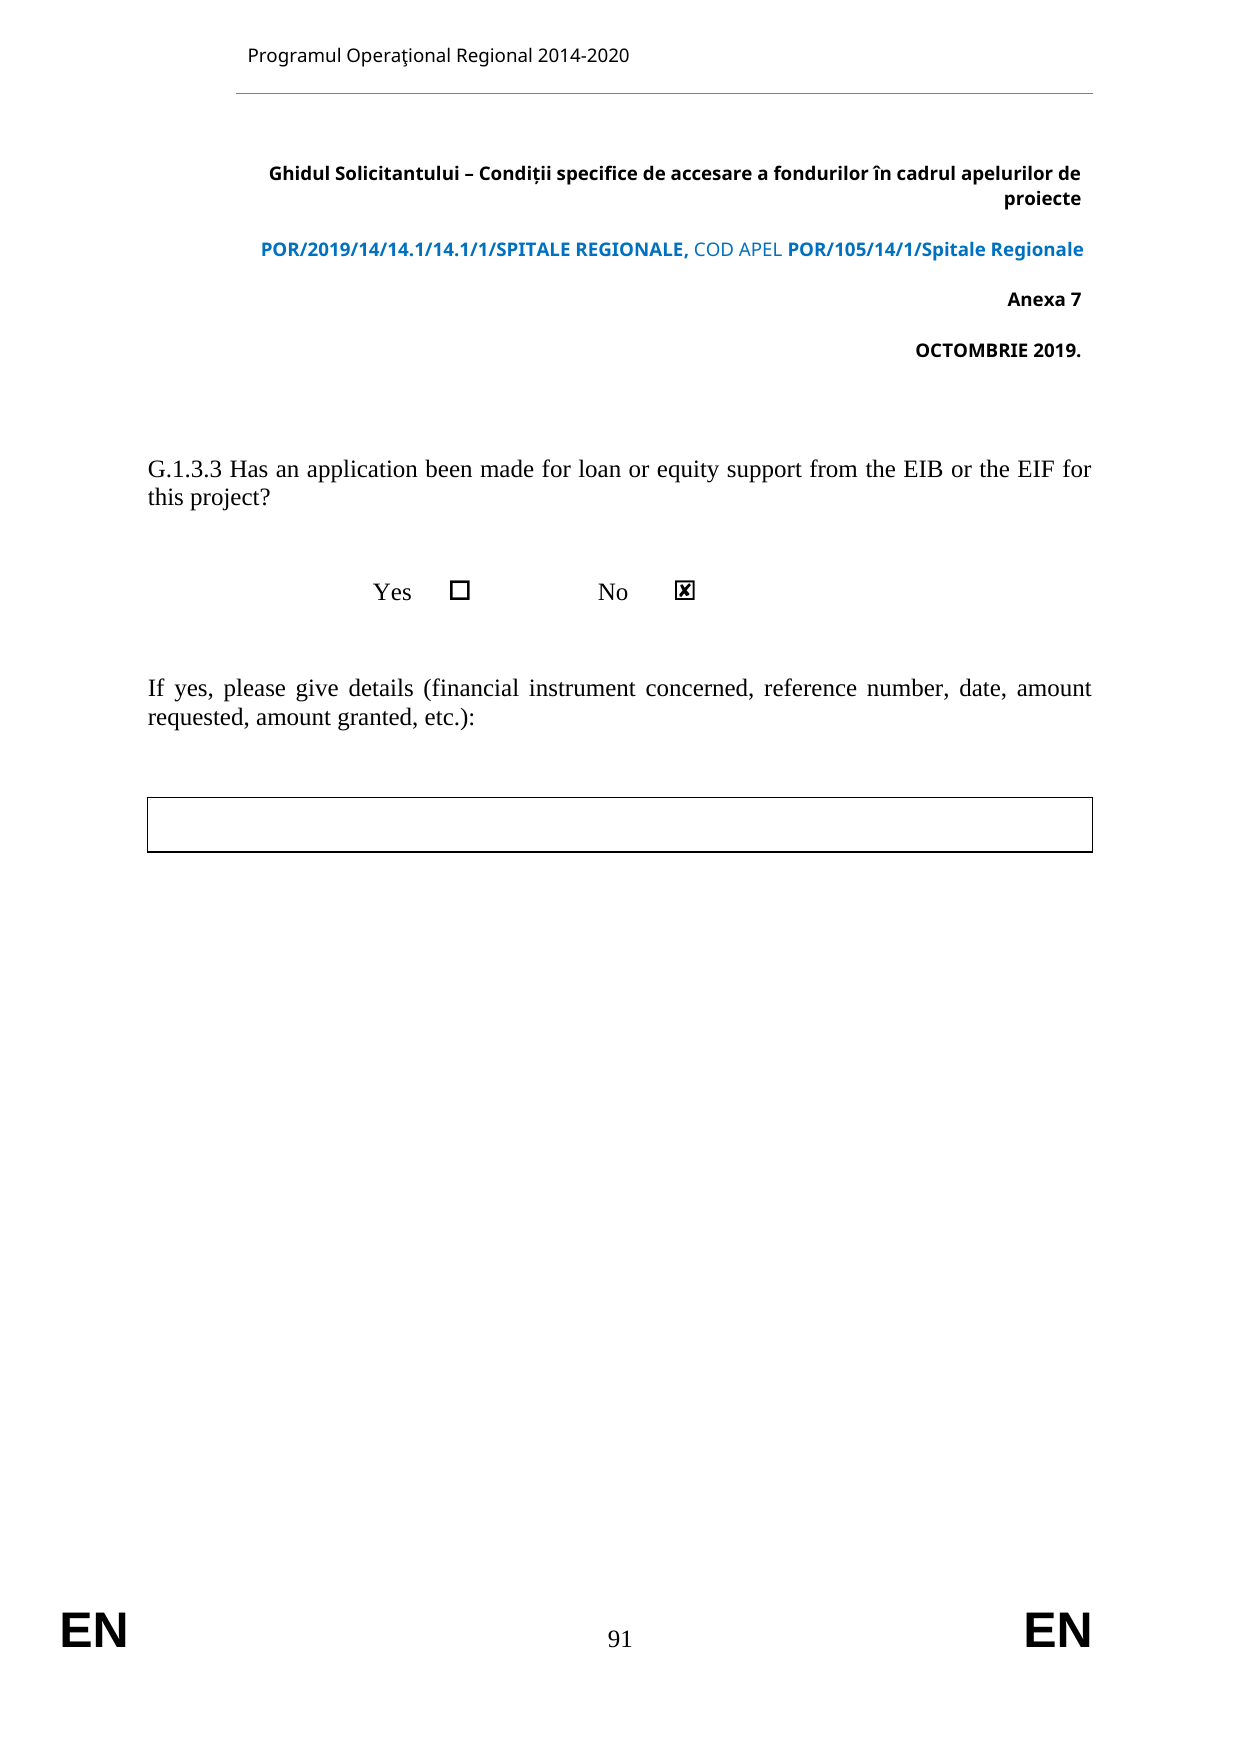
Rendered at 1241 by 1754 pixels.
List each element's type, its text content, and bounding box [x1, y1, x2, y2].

text Yes No [148, 577, 1092, 607]
text If yes, please give details (financial instrument concerned, reference number, date, amount requested, amount granted, etc.): [148, 673, 1092, 730]
text G.1.3.3 Has an application been made for loan or equity support from the EIB or the EIF for this project? [148, 454, 1092, 511]
table_header [148, 798, 1092, 851]
